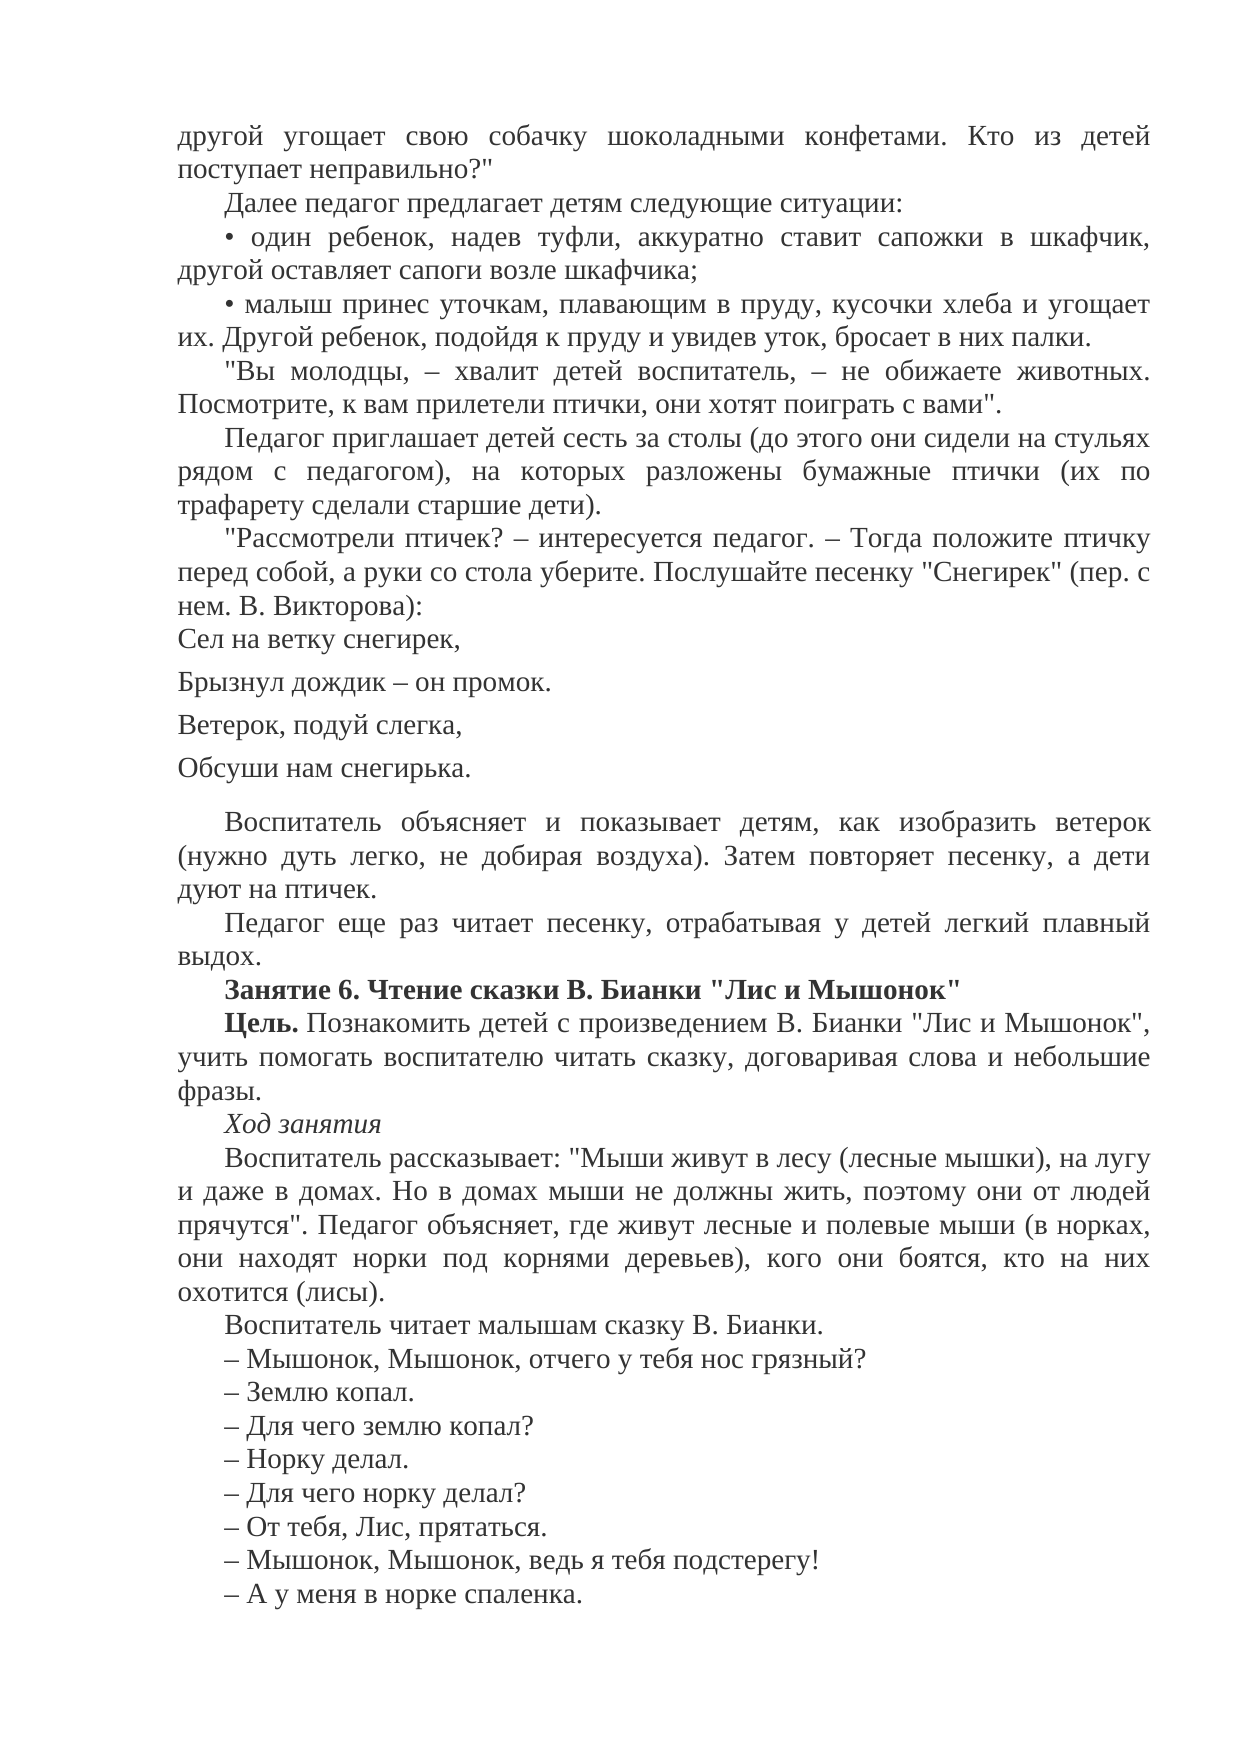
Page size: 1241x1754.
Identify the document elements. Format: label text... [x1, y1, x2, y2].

text – Мышонок, Мышонок, отчего у тебя нос грязный? [177, 1341, 1152, 1374]
text Воспитатель объясняет и показывает детям, как изобразить ветерок (нужно дуть легко, не добирая воздуха). Затем повторяет песенку, а дети дуют на птичек. [177, 804, 1152, 905]
text • один ребенок, надев туфли, аккуратно ставит сапожки в шкафчик, другой оставляет сапоги возле шкафчика; [177, 219, 1152, 286]
text – От тебя, Лис, прятаться. [177, 1509, 1152, 1542]
text – Землю копал. [177, 1374, 1152, 1408]
text – Для чего норку делал? [177, 1475, 1152, 1509]
text – Мышонок, Мышонок, ведь я тебя подстерегу! [177, 1542, 1152, 1576]
text • малыш принес уточкам, плавающим в пруду, кусочки хлеба и угощает их. Другой ребенок, подойдя к пруду и увидев уток, бросает в них палки. [177, 286, 1152, 353]
text Обсуши нам снегирька. [177, 750, 1152, 783]
text – Для чего землю копал? [177, 1408, 1152, 1442]
text – Норку делал. [177, 1442, 1152, 1475]
text Брызнул дождик – он промок. [177, 664, 1152, 698]
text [177, 118, 1152, 185]
text Сел на ветку снегирек, [177, 621, 1152, 655]
text Занятие 6. Чтение сказки В. Бианки "Лис и Мышонок" [177, 972, 1152, 1006]
text Педагог приглашает детей сесть за столы (до этого они сидели на стульях рядом с педагогом), на которых разложены бумажные птички (их по трафарету сделали старшие дети). [177, 420, 1152, 521]
text Педагог еще раз читает песенку, отрабатывая у детей легкий плавный выдох. [177, 905, 1152, 972]
text Ветерок, подуй слегка, [177, 707, 1152, 741]
text Цель. Познакомить детей с произведением В. Бианки "Лис и Мышонок", учить помогать воспитателю читать сказку, договаривая слова и небольшие фразы. [177, 1006, 1152, 1106]
text "Рассмотрели птичек? – интересуется педагог. – Тогда положите птичку перед собой, а руки со стола уберите. Послушайте песенку "Снегирек" (пер. с нем. В. Викторова): [177, 521, 1152, 621]
text Далее педагог предлагает детям следующие ситуации: [177, 185, 1152, 219]
text – А у меня в норке спаленка. [177, 1576, 1152, 1609]
text Воспитатель рассказывает: "Мыши живут в лесу (лесные мышки), на лугу и даже в домах. Но в домах мыши не должны жить, поэтому они от людей прячутся". Педагог объясняет, где живут лесные и полевые мыши (в норках, они находят норки под корнями деревьев), кого они боятся, кто на них охотится (лисы). [177, 1140, 1152, 1307]
text Воспитатель читает малышам сказку В. Бианки. [177, 1307, 1152, 1341]
text "Вы молодцы, – хвалит детей воспитатель, – не обижаете животных. Посмотрите, к вам прилетели птички, они хотят поиграть с вами". [177, 353, 1152, 420]
text Ход занятия [177, 1106, 1152, 1140]
